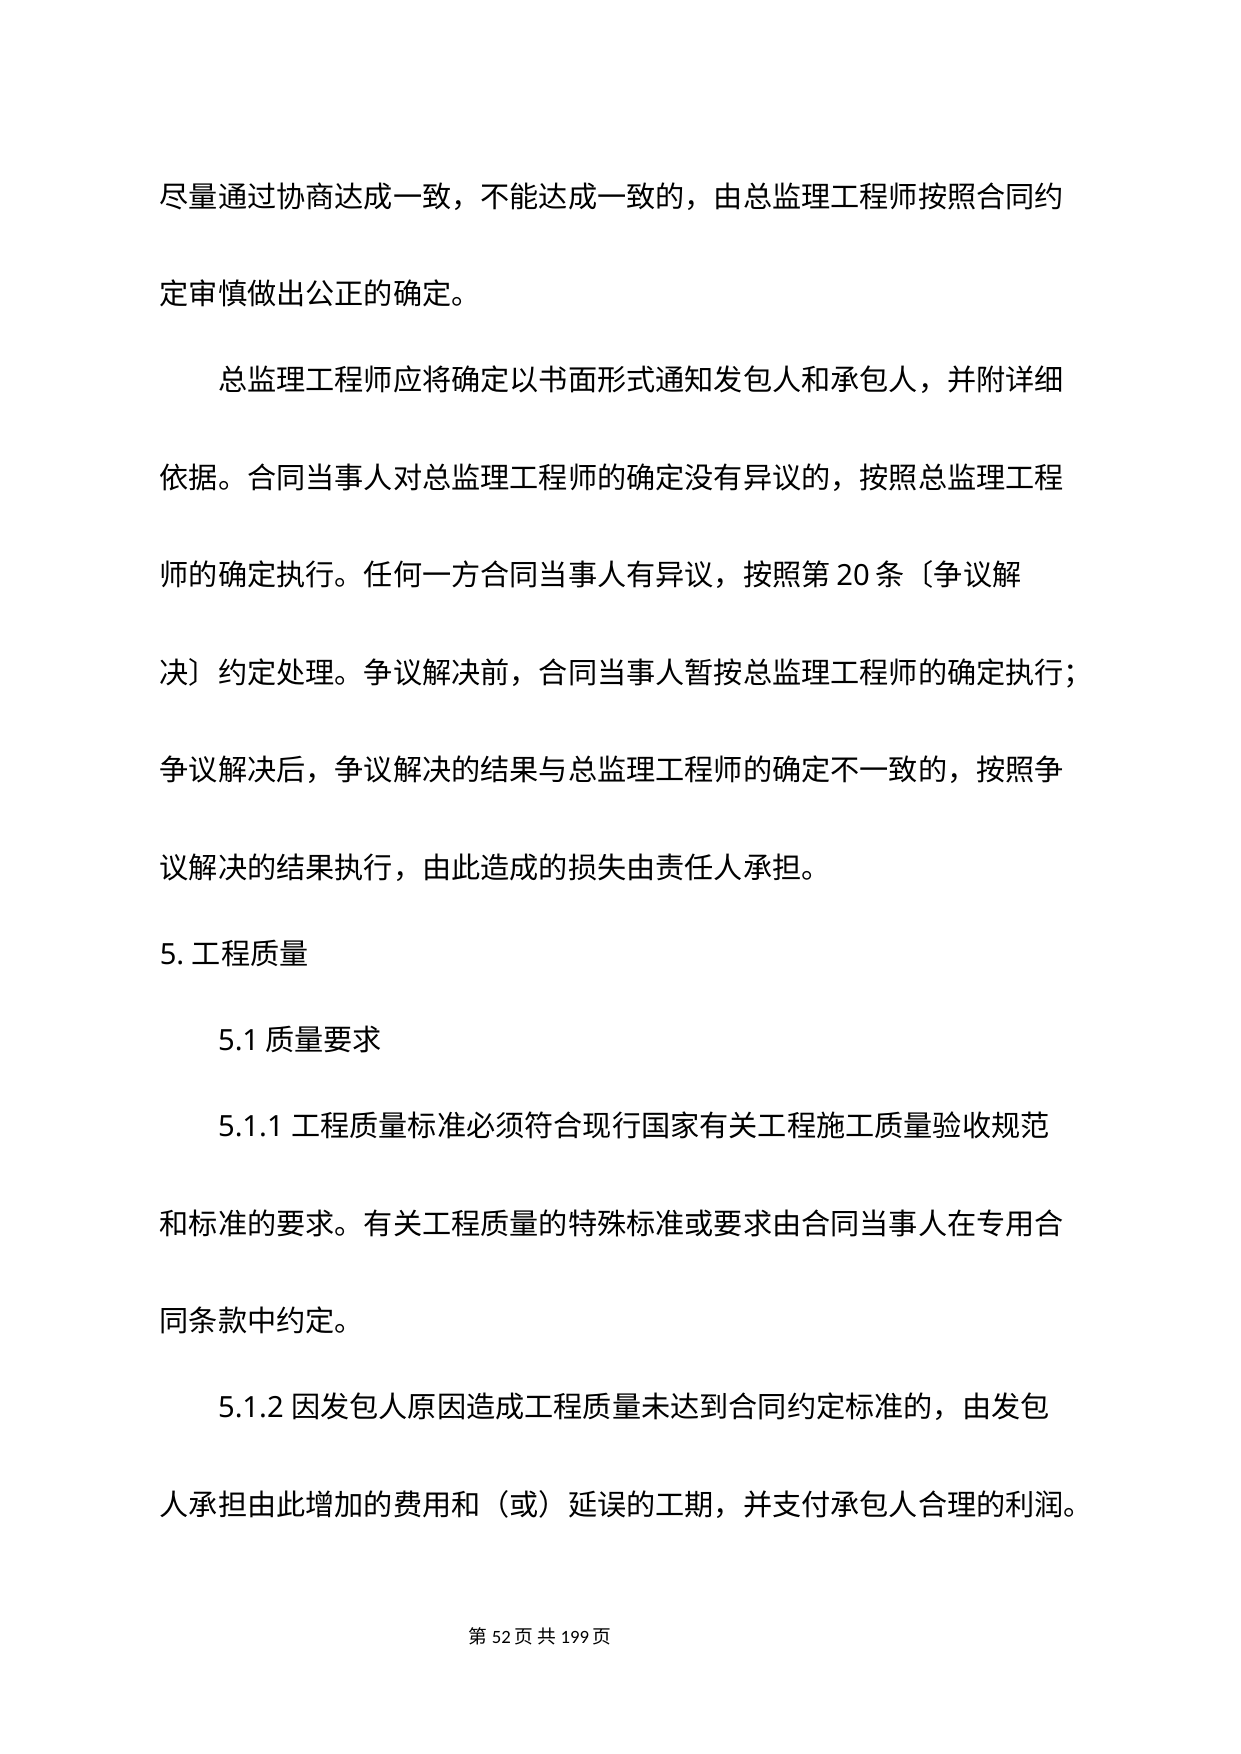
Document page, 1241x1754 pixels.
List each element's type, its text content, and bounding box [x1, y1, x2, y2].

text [159, 162, 1078, 324]
text 总监理工程师应将确定以书面形式通知发包人和承包人，并附详细依据。合同当事人对总监理工程师的确定没有异议的，按照总监理工程师的确定执行。任何一方合同当事人有异议，按照第20条〔争议解决〕约定处理。争议解决前，合同当事人暂按总监理工程师的确定执行；争议解决后，争议解决的结果与总监理工程师的确定不一致的，按照争议解决的结果执行，由此造成的损失由责任人承担。 [159, 346, 1078, 898]
text 5.1.2 因发包人原因造成工程质量未达到合同约定标准的，由发包人承担由此增加的费用和（或）延误的工期，并支付承包人合理的利润。 [159, 1373, 1078, 1535]
text 5.1.1 工程质量标准必须符合现行国家有关工程施工质量验收规范和标准的要求。有关工程质量的特殊标准或要求由合同当事人在专用合同条款中约定。 [159, 1092, 1078, 1352]
subtitle 5. 工程质量 [159, 919, 1078, 984]
subtitle 5.1质量要求 [159, 1005, 1078, 1070]
